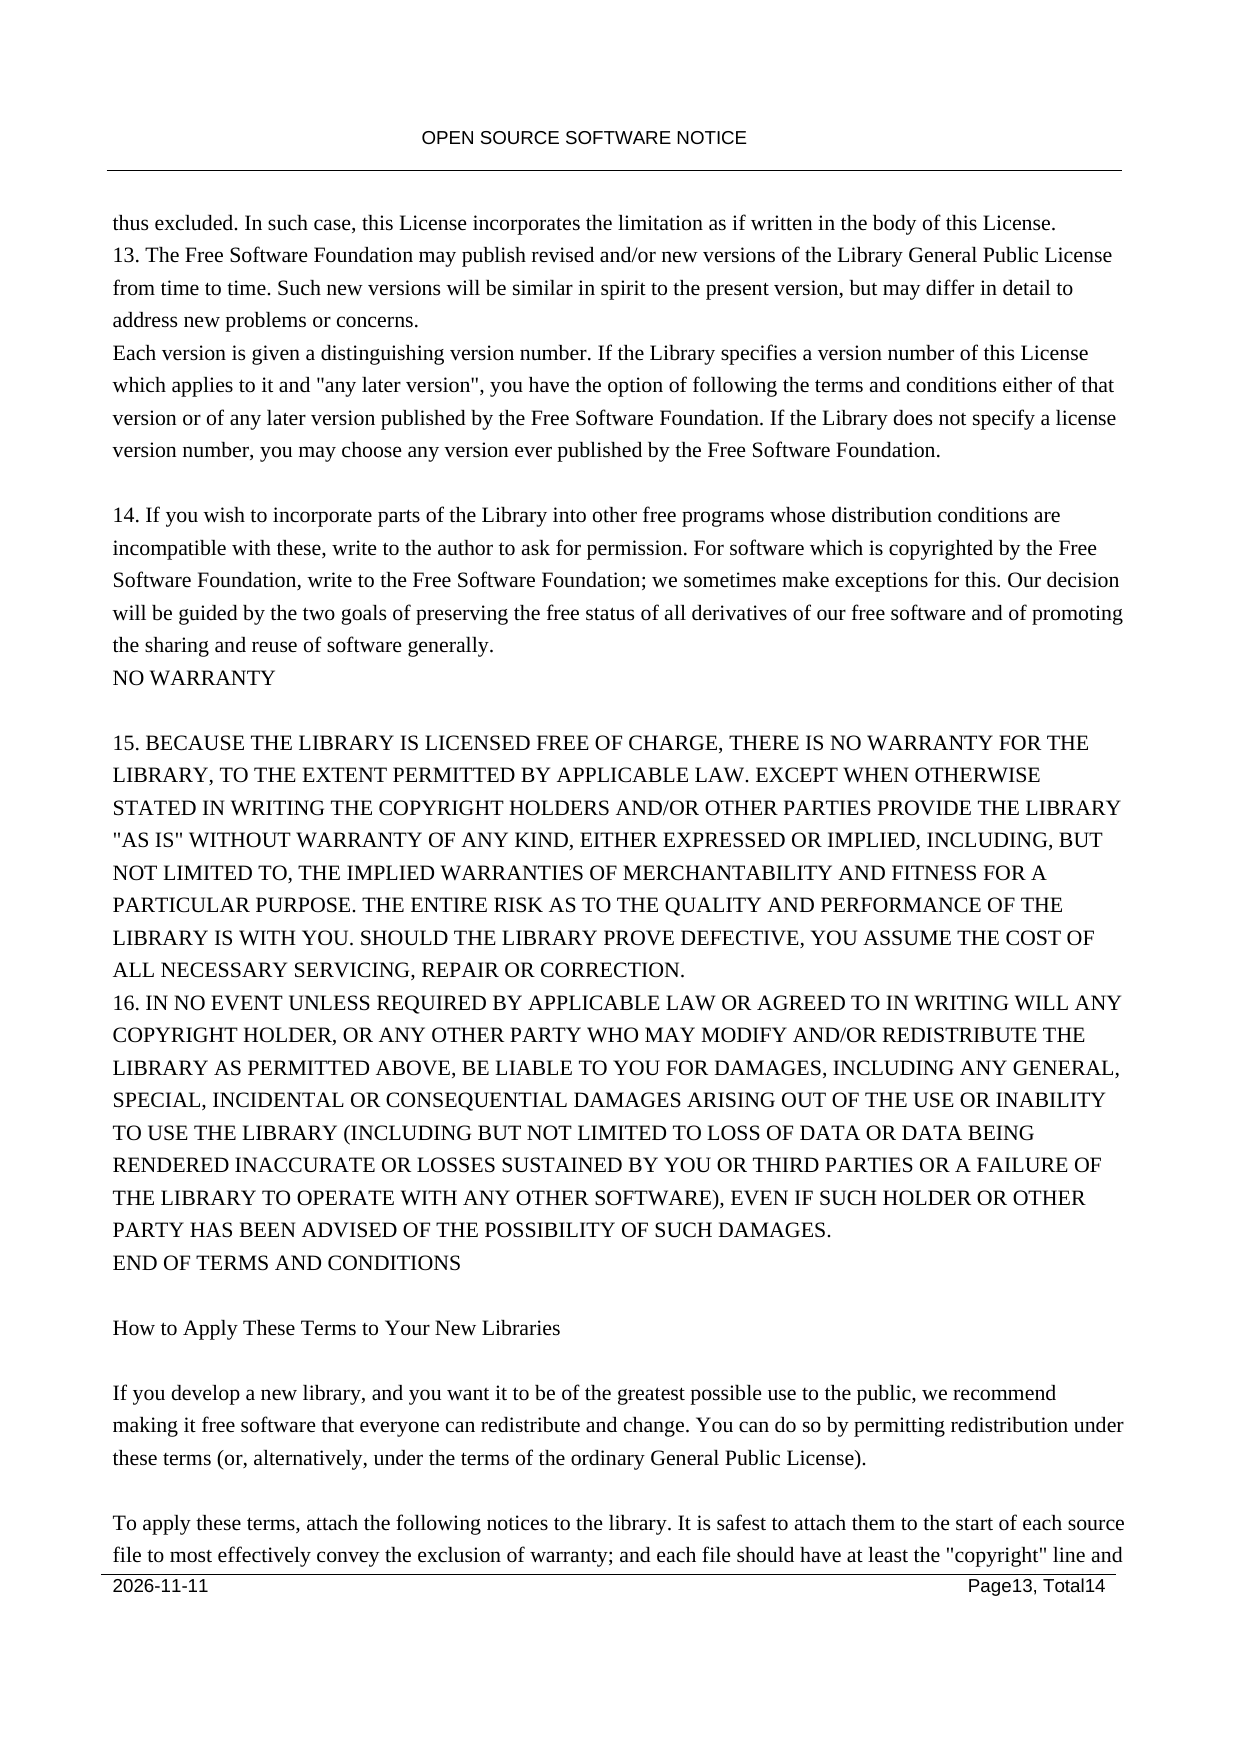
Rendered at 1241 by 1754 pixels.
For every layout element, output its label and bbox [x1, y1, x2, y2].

text [112, 206, 1128, 1571]
